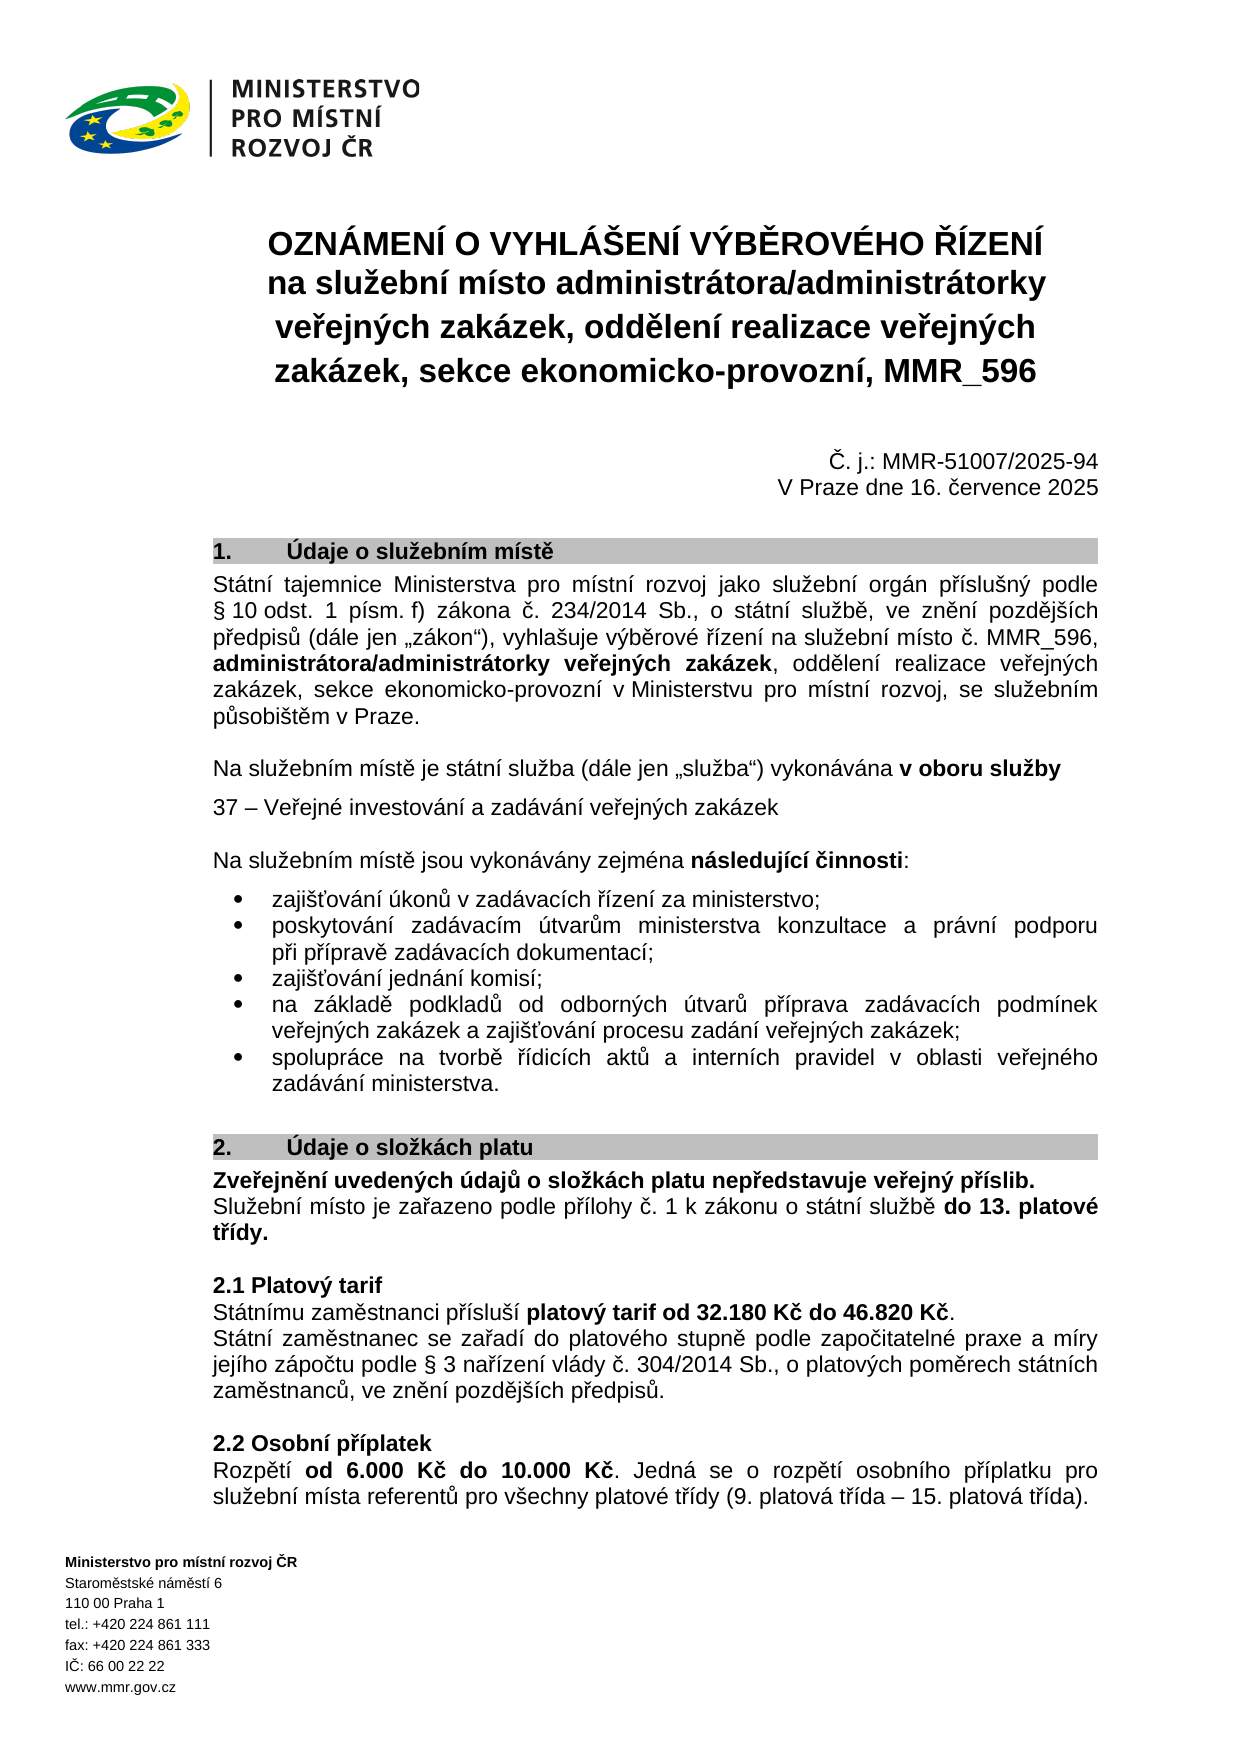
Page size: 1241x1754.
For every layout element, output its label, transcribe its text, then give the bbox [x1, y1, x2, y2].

text Státní zaměstnanec se zařadí do platového stupně podle započitatelné praxe a míry jejího zápočtu podle § 3 nařízení vlády č. 304/2014 Sb., o platových poměrech státních zaměstnanců, ve znění pozdějších předpisů. [213, 1325, 1098, 1404]
text Služební místo je zařazeno podle přílohy č. 1 k zákonu o státní službě do 13. platové třídy. [213, 1193, 1098, 1246]
list zajišťování jednání komisí; [234, 965, 1098, 991]
text 2.2 Osobní příplatek [213, 1430, 1098, 1457]
text Zveřejnění uvedených údajů o složkách platu nepředstavuje veřejný příslib. [213, 1167, 1098, 1193]
text Státnímu zaměstnanci přísluší platový tarif od 32.180 Kč do 46.820 Kč. [213, 1298, 1098, 1325]
list spolupráce na tvorbě řídicích aktů a interních pravidel v oblasti veřejného zadávání ministerstva. [234, 1044, 1098, 1097]
text na služební místo administrátora/administrátorky veřejných zakázek, oddělení realizace veřejných zakázek, sekce ekonomicko-provozní, MMR_596 [213, 263, 1098, 389]
text Č. j.: MMR-51007/2025-94 [729, 448, 1098, 474]
picture [65, 79, 420, 157]
text OZNÁMENÍ O VYHLÁŠENÍ VÝBĚROVÉHO ŘÍZENÍ [213, 224, 1098, 263]
subtitle 2. Údaje o složkách platu [213, 1134, 1098, 1160]
text Rozpětí od 6.000 Kč do 10.000 Kč. Jedná se o rozpětí osobního příplatku pro služební místa referentů pro všechny platové třídy (9. platová třída – 15. platová třída). [213, 1457, 1098, 1509]
text V Praze dne 16. července 2025 [729, 474, 1098, 501]
subtitle 1. Údaje o služebním místě [213, 538, 1098, 564]
list poskytování zadávacím útvarům ministerstva konzultace a právní podporu při přípravě zadávacích dokumentací; [234, 912, 1098, 965]
text 37 – Veřejné investování a zadávání veřejných zakázek [213, 794, 1098, 821]
list zajišťování úkonů v zadávacích řízení za ministerstvo; [234, 886, 1098, 912]
list na základě podkladů od odborných útvarů příprava zadávacích podmínek veřejných zakázek a zajišťování procesu zadání veřejných zakázek; [234, 991, 1098, 1044]
text 2.1 Platový tarif [213, 1272, 1098, 1298]
text Státní tajemnice Ministerstva pro místní rozvoj jako služební orgán příslušný podle § 10 odst. 1 písm. f) zákona č. 234/2014 Sb., o státní službě, ve znění pozdějších předpisů (dále jen „zákon“), vyhlašuje výběrové řízení na služební místo č. MMR_596, administrátora/administrátorky veřejných zakázek, oddělení realizace veřejných zakázek, sekce ekonomicko-provozní v Ministerstvu pro místní rozvoj, se služebním působištěm v Praze. [213, 571, 1098, 729]
text Na služebním místě je státní služba (dále jen „služba“) vykonávána v oboru služby [213, 755, 1098, 782]
text Na služebním místě jsou vykonávány zejména následující činnosti: [213, 847, 1098, 873]
